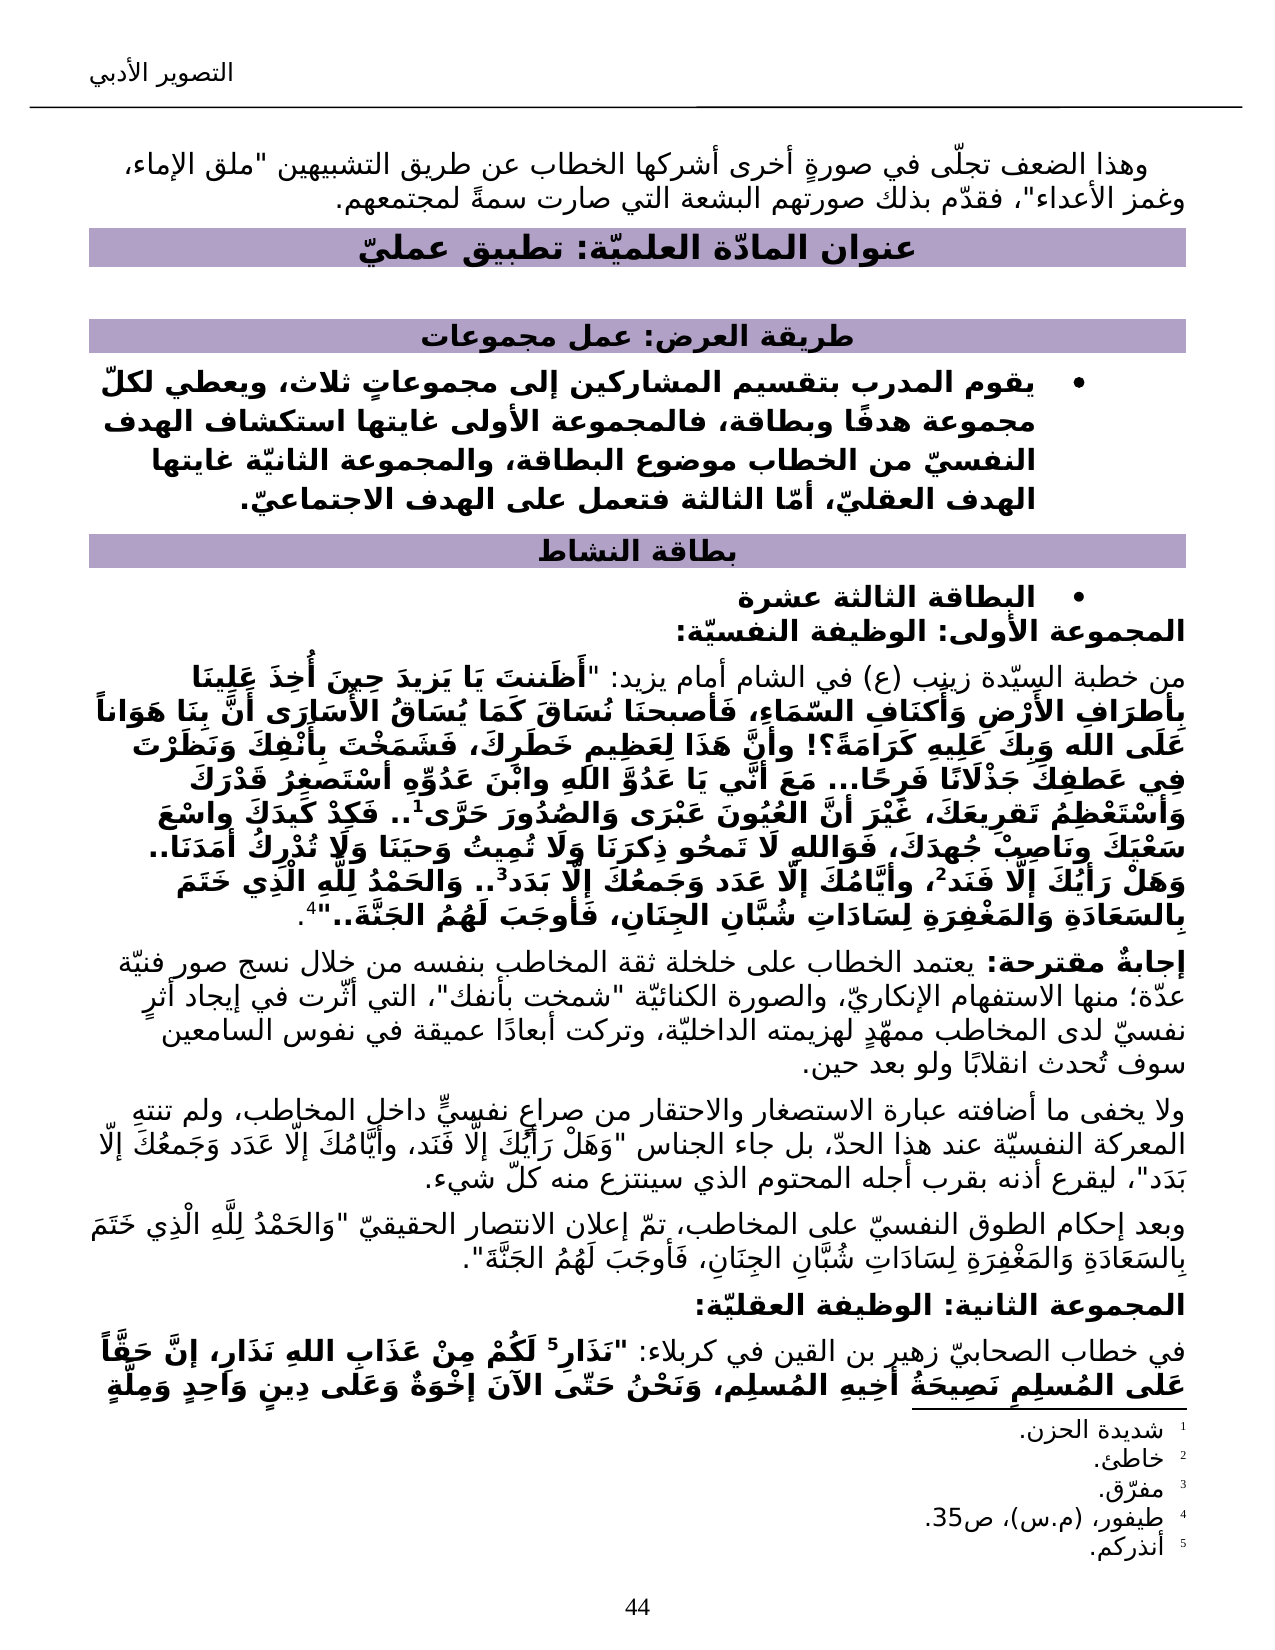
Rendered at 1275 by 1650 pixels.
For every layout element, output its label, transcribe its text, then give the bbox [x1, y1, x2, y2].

text وبعد إحكام الطوق النفسيّ على المخاطب، تمّ إعلان الانتصار الحقيقيّ "وَالحَمْدُ لِلَّهِ الْذِي خَتَمَ بِالسَعَادَةِ وَالمَغْفِرَةِ لِسَادَاتِ شُبَّانِ الجِنَانِ، فَأوجَبَ لَهُمُ الجَنَّةَ". [89, 1208, 1186, 1276]
list يقوم المدرب بتقسيم المشاركين إلى مجموعاتٍ ثلاث، ويعطي لكلّ مجموعة هدفًا وبطاقة، فالمجموعة الأولى غايتها استكشاف الهدف النفسيّ من الخطاب موضوع البطاقة، والمجموعة الثانيّة غايتها الهدف العقليّ، أمّا الثالثة فتعمل على الهدف الاجتماعيّ. [89, 366, 1074, 516]
text إجابةٌ مقترحة: يعتمد الخطاب على خلخلة ثقة المخاطب بنفسه من خلال نسج صور فنيّة عدّة؛ منها الاستفهام الإنكاريّ، والصورة الكنائيّة "شمخت بأنفك"، التي أثّرت في إيجاد أثرٍ نفسيّ لدى المخاطب ممهّدٍ لهزيمته الداخليّة، وتركت أبعادًا عميقة في نفوس السامعين سوف تُحدث انقلابًا ولو بعد حين. [89, 945, 1186, 1081]
subtitle البطاقة الثالثة عشرة [89, 580, 1074, 614]
text وهذا الضعف تجلّى في صورةٍ أخرى أشركها الخطاب عن طريق التشبيهين "ملق الإماء، وغمز الأعداء"، فقدّم بذلك صورتهم البشعة التي صارت سمةً لمجتمعهم. [89, 148, 1186, 216]
text المجموعة الثانية: الوظيفة العقليّة: [89, 1288, 1186, 1322]
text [89, 1334, 1186, 1402]
text طريقة العرض: عمل مجموعات [89, 319, 1186, 353]
subtitle عنوان المادّة العلميّة: تطبيق عمليّ [89, 228, 1186, 267]
text ولا يخفى ما أضافته عبارة الاستصغار والاحتقار من صراعٍ نفسيٍّ داخل المخاطب، ولم تنتهِ المعركة النفسيّة عند هذا الحدّ، بل جاء الجناس "وَهَلْ رَأيُكَ إلَّا فَنَد، وأيَّامُكَ إلّا عَدَد وَجَمعُكَ إلّا بَدَد"، ليقرع أذنه بقرب أجله المحتوم الذي سينتزع منه كلّ شيء. [89, 1093, 1186, 1195]
text المجموعة الأولى: الوظيفة النفسيّة: [89, 614, 1186, 648]
text من خطبة السيّدة زينب (ع) في الشام أمام يزيد: "أَظَننتَ يَا يَزيدَ حِينَ أُخِذَ عَلِينَا بِأطرَافِ الأَرْضِ وَأَكنَافِ السّمَاءِ، فَأصبحنَا نُسَاقَ كَمَا يُسَاقُ الأُسَارَى أَنَّ بِنَا هَوَاناً عَلَى الله وَبِكَ عَلِيهِ كَرَامَةً؟! وأنَّ هَذَا لِعَظِيمِ خَطَرِكَ، فَشَمَخْتَ بِأَنْفِكَ وَنَظَرْتَ فِي عَطفِكَ جَذْلَانًا فَرِحًا... مَعَ أنَّي يَا عَدُوَّ اللهِ وابْنَ عَدُوِّهِ أسْتَصغِرُ قَدْرَكَ وَأسْتَعْظِمُ تَقرِيعَكَ، غَيْرَ أنَّ العُيُونَ عَبْرَى وَالصُدُورَ حَرَّى.. فَكِدْ كَيدَكَ واسْعَ سَعْيَكَ ونَاصِبْ جُهدَكَ، فَوَاللهِ لَا تَمحُو ذِكرَنَا وَلَا تُمِيتُ وَحيَنَا وَلَا تُدْرِكُ أمَدَنَا.. وَهَلْ رَأيُكَ إلَّا فَنَد، وأيَّامُكَ إلّا عَدَد وَجَمعُكَ إلّا بَدَد.. وَالحَمْدُ لِلَّهِ الْذِي خَتَمَ بِالسَعَادَةِ وَالمَغْفِرَةِ لِسَادَاتِ شُبَّانِ الجِنَانِ، فَأوجَبَ لَهُمُ الجَنَّةَ..". [89, 661, 1186, 932]
text بطاقة النشاط [89, 534, 1186, 568]
